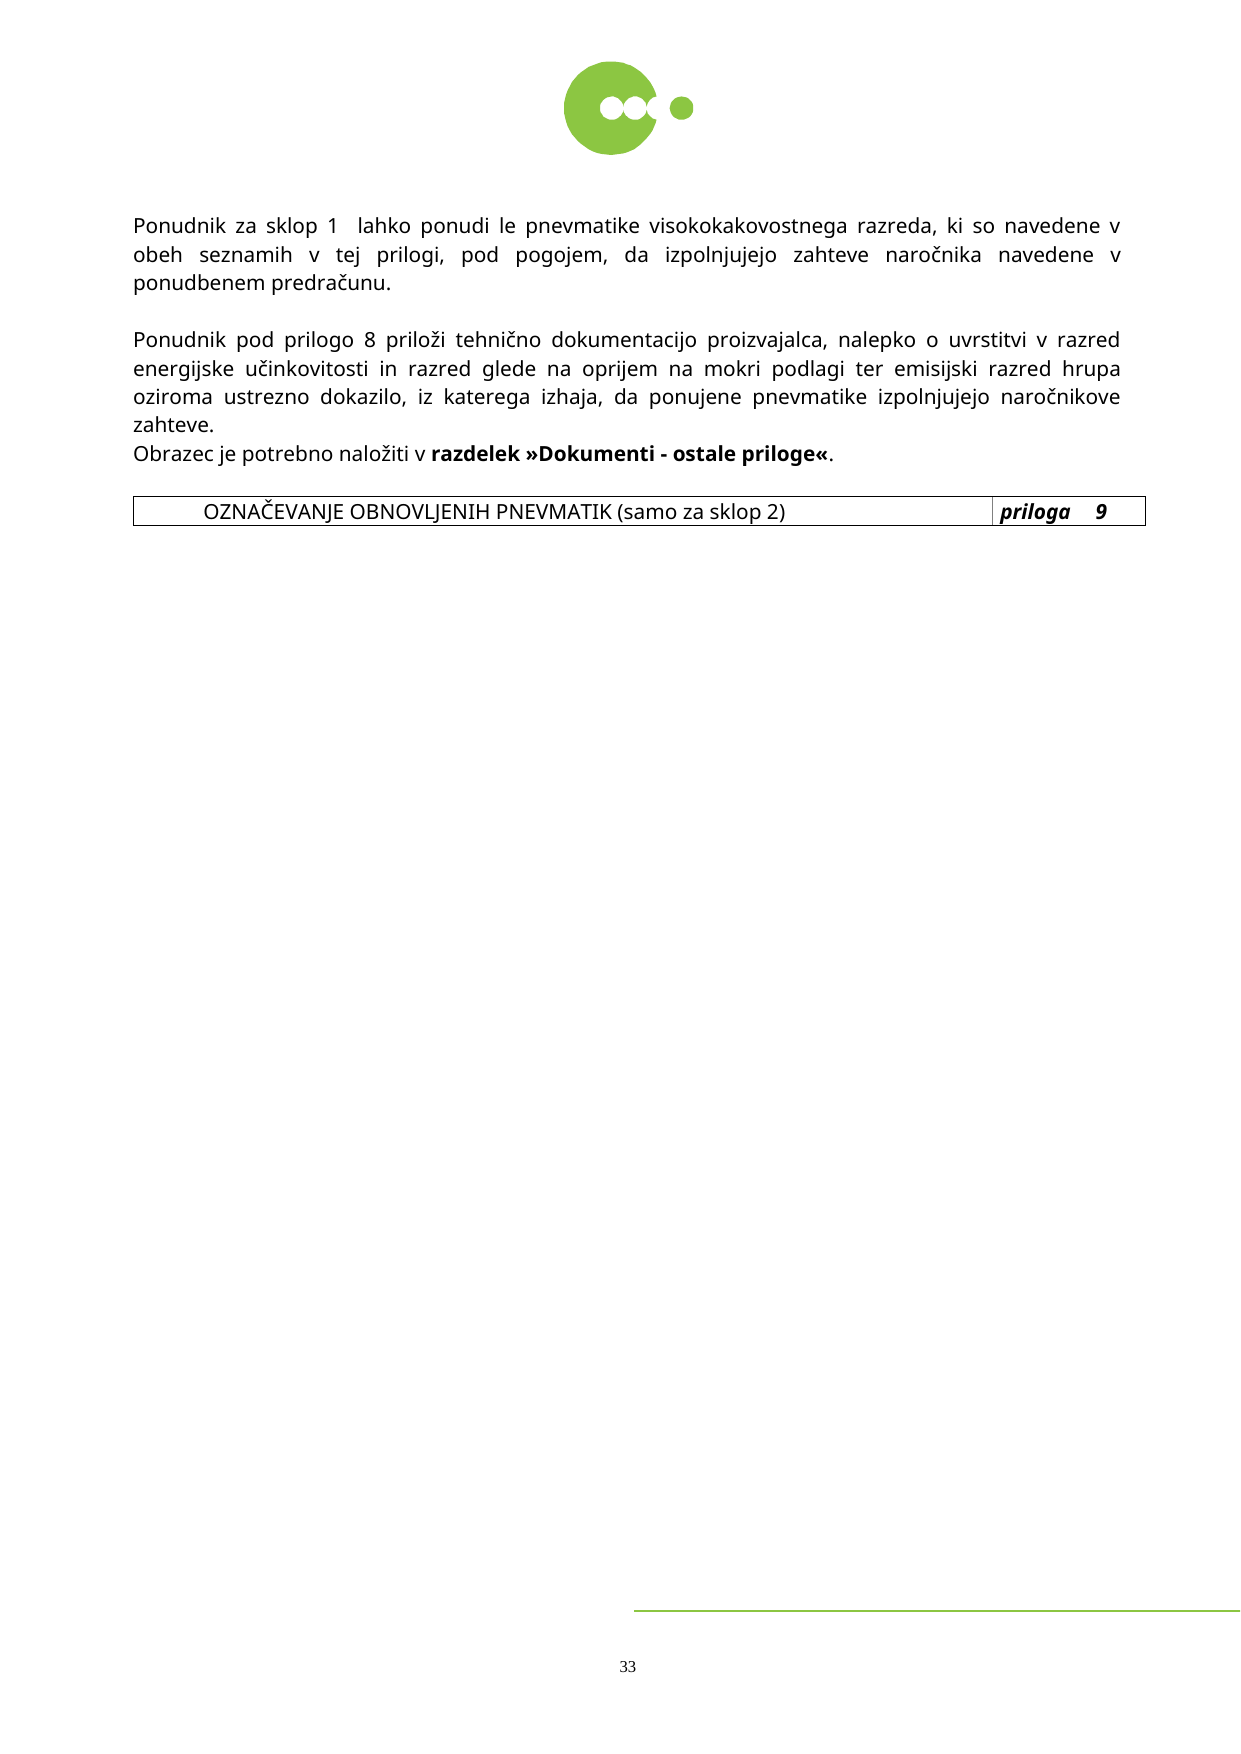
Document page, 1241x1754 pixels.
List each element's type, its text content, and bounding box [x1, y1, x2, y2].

table_header priloga [993, 497, 1088, 525]
table_header [134, 497, 196, 525]
text Ponudnik pod prilogo 8 priloži tehnično dokumentacijo proizvajalca, nalepko o uvrstitvi v razred energijske učinkovitosti in razred glede na oprijem na mokri podlagi ter emisijski razred hrupa oziroma ustrezno dokazilo, iz katerega izhaja, da ponujene pnevmatike izpolnjujejo naročnikove zahteve. [133, 325, 1122, 439]
table_header 9 [1088, 497, 1145, 525]
text Ponudnik za sklop 1 lahko ponudi le pnevmatike visokokakovostnega razreda, ki so navedene v obeh seznamih v tej prilogi, pod pogojem, da izpolnjujejo zahteve naročnika navedene v ponudbenem predračunu. [133, 212, 1122, 297]
table_header OZNAČEVANJE OBNOVLJENIH PNEVMATIK (samo za sklop 2) [196, 497, 992, 525]
text Obrazec je potrebno naložiti v razdelek »Dokumenti - ostale priloge«. [133, 439, 1122, 467]
